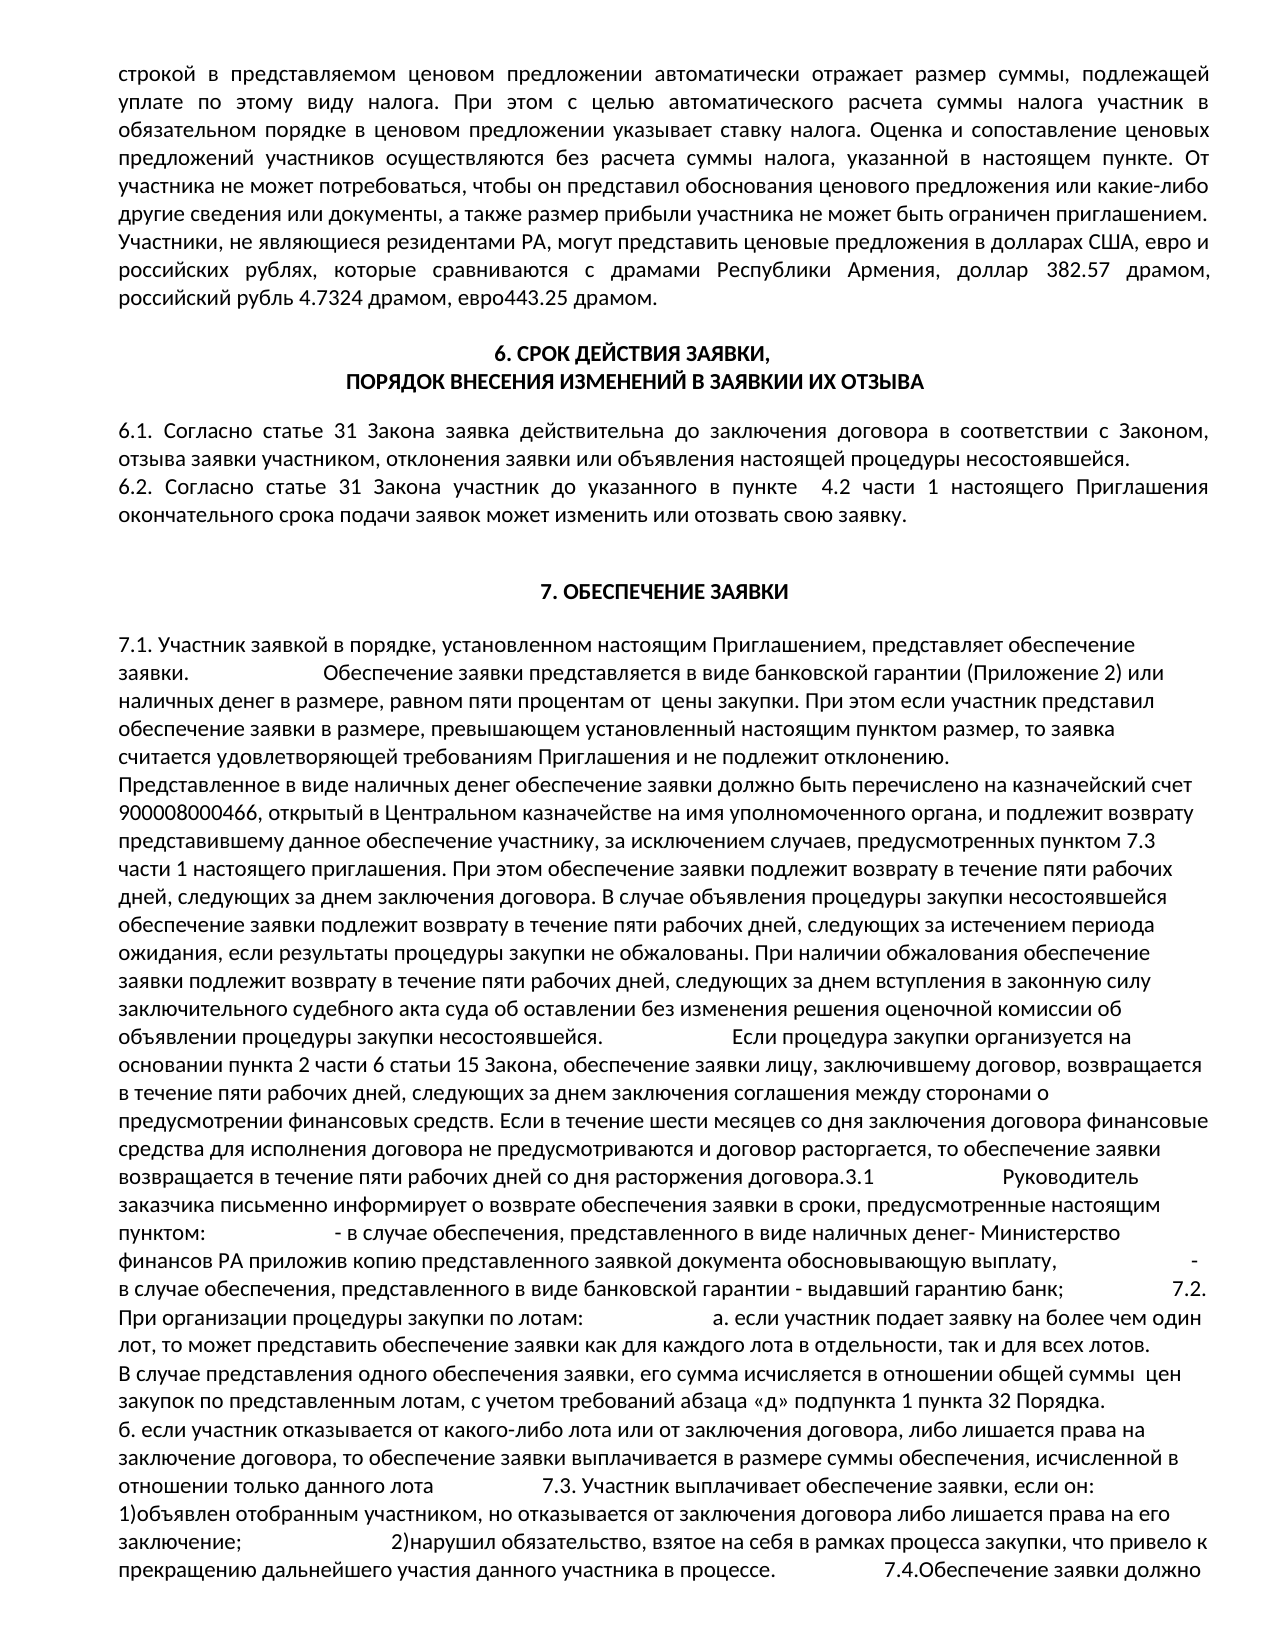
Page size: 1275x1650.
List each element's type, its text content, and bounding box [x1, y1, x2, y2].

text 6.1. Согласно статье 31 Закона заявка действительна до заключения договора в соответствии с Законом, отзыва заявки участником, отклонения заявки или объявления настоящей процедуры несостоявшейся. [118, 416, 1211, 472]
text 7. ОБЕСПЕЧЕНИЕ ЗАЯВКИ [118, 577, 1211, 605]
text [118, 59, 1211, 227]
text 6. СРОК ДЕЙСТВИЯ ЗАЯВКИ, ПОРЯДОК ВНЕСЕНИЯ ИЗМЕНЕНИЙ В ЗАЯВКИИ ИХ ОТЗЫВА [118, 339, 1152, 395]
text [118, 630, 1211, 1583]
text 6.2. Согласно статье 31 Закона участник до указанного в пункте 4.2 части 1 настоящего Приглашения окончательного срока подачи заявок может изменить или отозвать свою заявку. [118, 472, 1211, 528]
text Участники, не являющиеся резидентами РА, могут представить ценовые предложения в долларах США, евро и российских рублях, которые сравниваются с драмами Республики Армения, доллар 382.57 драмом, российский рубль 4.7324 драмом, евро443.25 драмом. [118, 227, 1211, 311]
